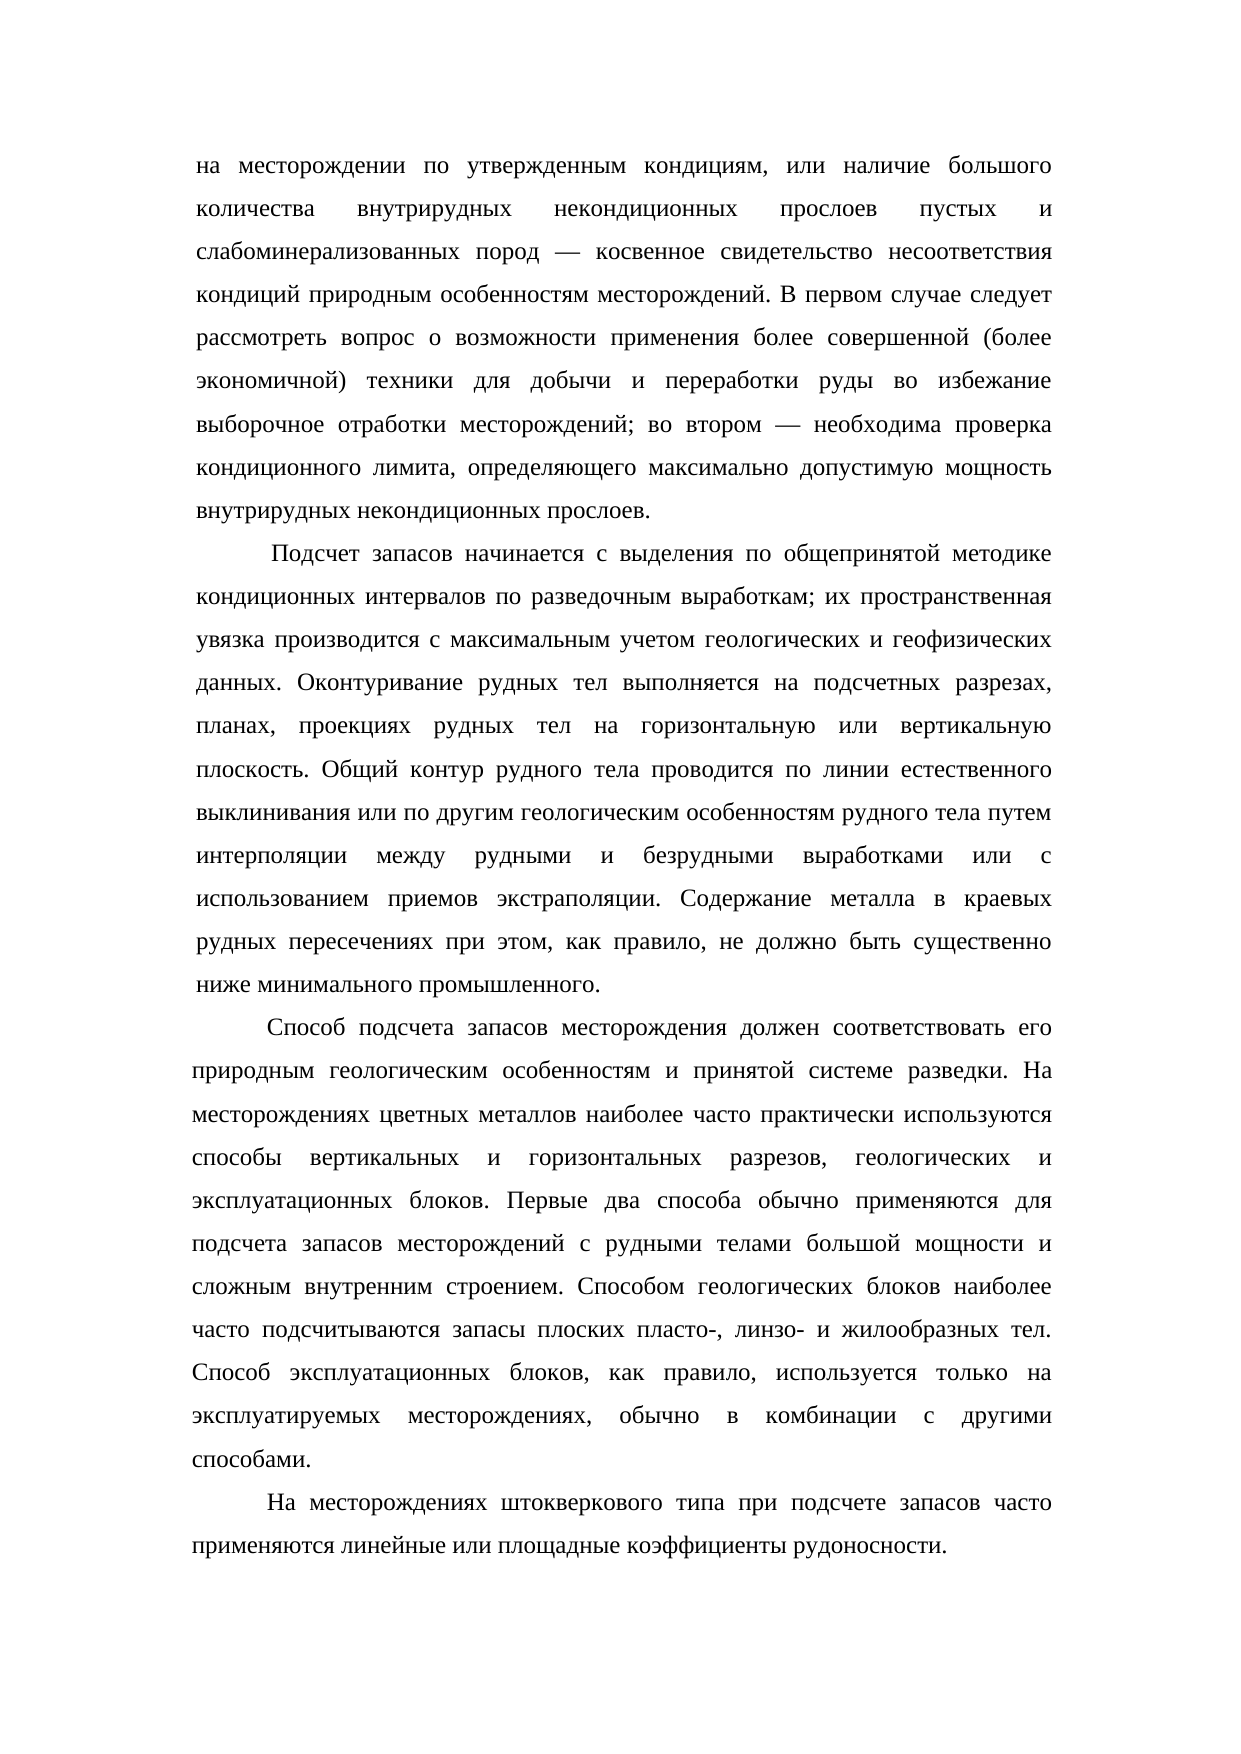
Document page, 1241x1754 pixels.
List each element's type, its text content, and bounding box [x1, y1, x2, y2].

text Способ подсчета запасов месторождения должен соответствовать его природным геологическим особенностям и принятой системе разведки. На месторождениях цветных металлов наиболее часто практически используются способы вертикальных и горизонтальных разрезов, геологических и эксплуатационных блоков. Первые два способа обычно применяются для подсчета запасов месторождений с рудными телами большой мощности и сложным внутренним строением. Способом геологических блоков наиболее часто подсчитываются запасы плоских пласто-, линзо- и жилообразных тел. Способ эксплуатационных блоков, как правило, используется только на эксплуатируемых месторождениях, обычно в комбинации с другими способами. [192, 1012, 1053, 1472]
text На месторождениях штокверкового типа при подсчете запасов часто применяются линейные или площадные коэффициенты рудоносности. [192, 1487, 1053, 1559]
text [196, 150, 1053, 524]
text Подсчет запасов начинается с выделения по общепринятой методике кондиционных интервалов по разведочным выработкам; их пространственная увязка производится с максимальным учетом геологических и геофизических данных. Оконтуривание рудных тел выполняется на подсчетных разрезах, планах, проекциях рудных тел на горизонтальную или вертикальную плоскость. Общий контур рудного тела проводится по линии естественного выклинивания или по другим геологическим особенностям рудного тела путем интерполяции между рудными и безрудными выработками или с использованием приемов экстраполяции. Содержание металла в краевых рудных пересечениях при этом, как правило, не должно быть существенно ниже минимального промышленного. [196, 538, 1053, 998]
